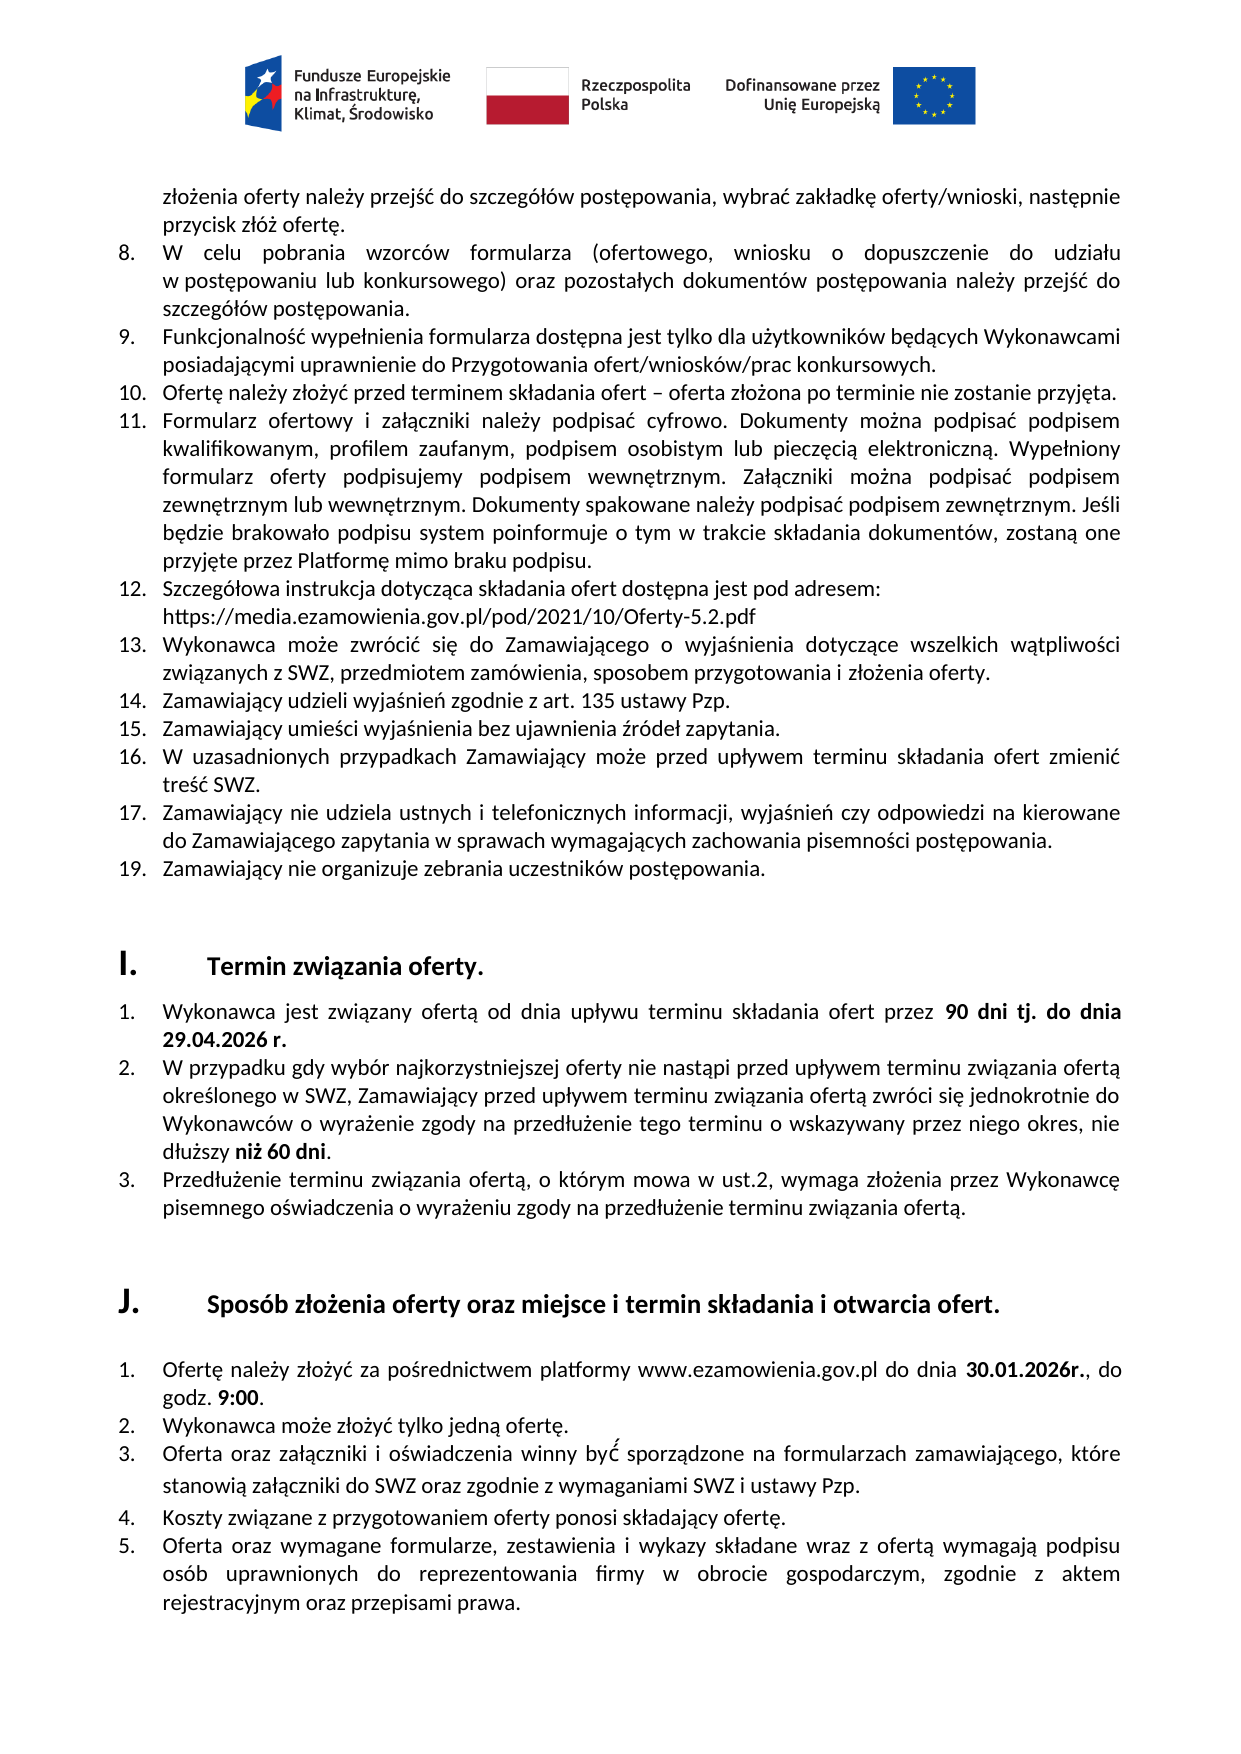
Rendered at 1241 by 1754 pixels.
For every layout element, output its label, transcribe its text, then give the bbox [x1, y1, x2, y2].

list Koszty związane z przygotowaniem oferty ponosi składający ofertę. [118, 1503, 1122, 1532]
list Przedłużenie terminu związania ofertą, o którym mowa w ust.2, wymaga złożenia przez Wykonawcę pisemnego oświadczenia o wyrażeniu zgody na przedłużenie terminu związania ofertą. [118, 1165, 1122, 1221]
list Wykonawca może zwrócić się do Zamawiającego o wyjaśnienia dotyczące wszelkich wątpliwości związanych z SWZ, przedmiotem zamówienia, sposobem przygotowania i złożenia oferty. [118, 630, 1122, 686]
text https://media.ezamowienia.gov.pl/pod/2021/10/Oferty-5.2.pdf [162, 602, 1122, 630]
list Wykonawca jest związany ofertą od dnia upływu terminu składania ofert przez 90 dni tj. do dnia 29.04.2026 r. [118, 997, 1122, 1053]
list Oferta oraz wymagane formularze, zestawienia i wykazy składane wraz z ofertą wymagają podpisu osób uprawnionych do reprezentowania firmy w obrocie gospodarczym, zgodnie z aktem rejestracyjnym oraz przepisami prawa. [118, 1532, 1122, 1616]
list Funkcjonalność wypełnienia formularza dostępna jest tylko dla użytkowników będących Wykonawcami posiadającymi uprawnienie do Przygotowania ofert/wniosków/prac konkursowych. [118, 322, 1122, 378]
list W celu pobrania wzorców formularza (ofertowego, wniosku o dopuszczenie do udziału w postępowaniu lub konkursowego) oraz pozostałych dokumentów postępowania należy przejść do szczegółów postępowania. [118, 238, 1122, 322]
list W przypadku gdy wybór najkorzystniejszej oferty nie nastąpi przed upływem terminu związania ofertą określonego w SWZ, Zamawiający przed upływem terminu związania ofertą zwróci się jednokrotnie do Wykonawców o wyrażenie zgody na przedłużenie tego terminu o wskazywany przez niego okres, nie dłuższy niż 60 dni. [118, 1053, 1122, 1165]
subtitle Sposób złożenia oferty oraz miejsce i termin składania i otwarcia ofert. [118, 1277, 1122, 1323]
list W uzasadnionych przypadkach Zamawiający może przed upływem terminu składania ofert zmienić treść SWZ. [118, 742, 1122, 798]
picture [229, 37, 989, 149]
list Oferta oraz załączniki i oświadczenia winny być́ sporządzone na formularzach zamawiającego, które stanowią załączniki do SWZ oraz zgodnie z wymaganiami SWZ i ustawy Pzp. [118, 1439, 1122, 1499]
text 19. Zamawiający nie organizuje zebrania uczestników postępowania. [118, 854, 1122, 882]
list Zamawiający udzieli wyjaśnień zgodnie z art. 135 ustawy Pzp. [118, 686, 1122, 714]
list Ofertę należy złożyć przed terminem składania ofert – oferta złożona po terminie nie zostanie przyjęta. [118, 378, 1122, 406]
list Ofertę należy złożyć za pośrednictwem platformy www.ezamowienia.gov.pl do dnia 30.01.2026r., do godz. 9:00. [118, 1355, 1122, 1411]
list Termin związania oferty. [118, 938, 1122, 984]
list Szczegółowa instrukcja dotycząca składania ofert dostępna jest pod adresem: [118, 574, 1122, 602]
list Zamawiający umieści wyjaśnienia bez ujawnienia źródeł zapytania. [118, 714, 1122, 742]
list Zamawiający nie udziela ustnych i telefonicznych informacji, wyjaśnień czy odpowiedzi na kierowane do Zamawiającego zapytania w sprawach wymagających zachowania pisemności postępowania. [118, 798, 1122, 854]
list Wykonawca może złożyć tylko jedną ofertę. [118, 1411, 1122, 1439]
list Formularz ofertowy i załączniki należy podpisać cyfrowo. Dokumenty można podpisać podpisem kwalifikowanym, profilem zaufanym, podpisem osobistym lub pieczęcią elektroniczną. Wypełniony formularz oferty podpisujemy podpisem wewnętrznym. Załączniki można podpisać podpisem zewnętrznym lub wewnętrznym. Dokumenty spakowane należy podpisać podpisem zewnętrznym. Jeśli będzie brakowało podpisu system poinformuje o tym w trakcie składania dokumentów, zostaną one przyjęte przez Platformę mimo braku podpisu. [118, 406, 1122, 574]
